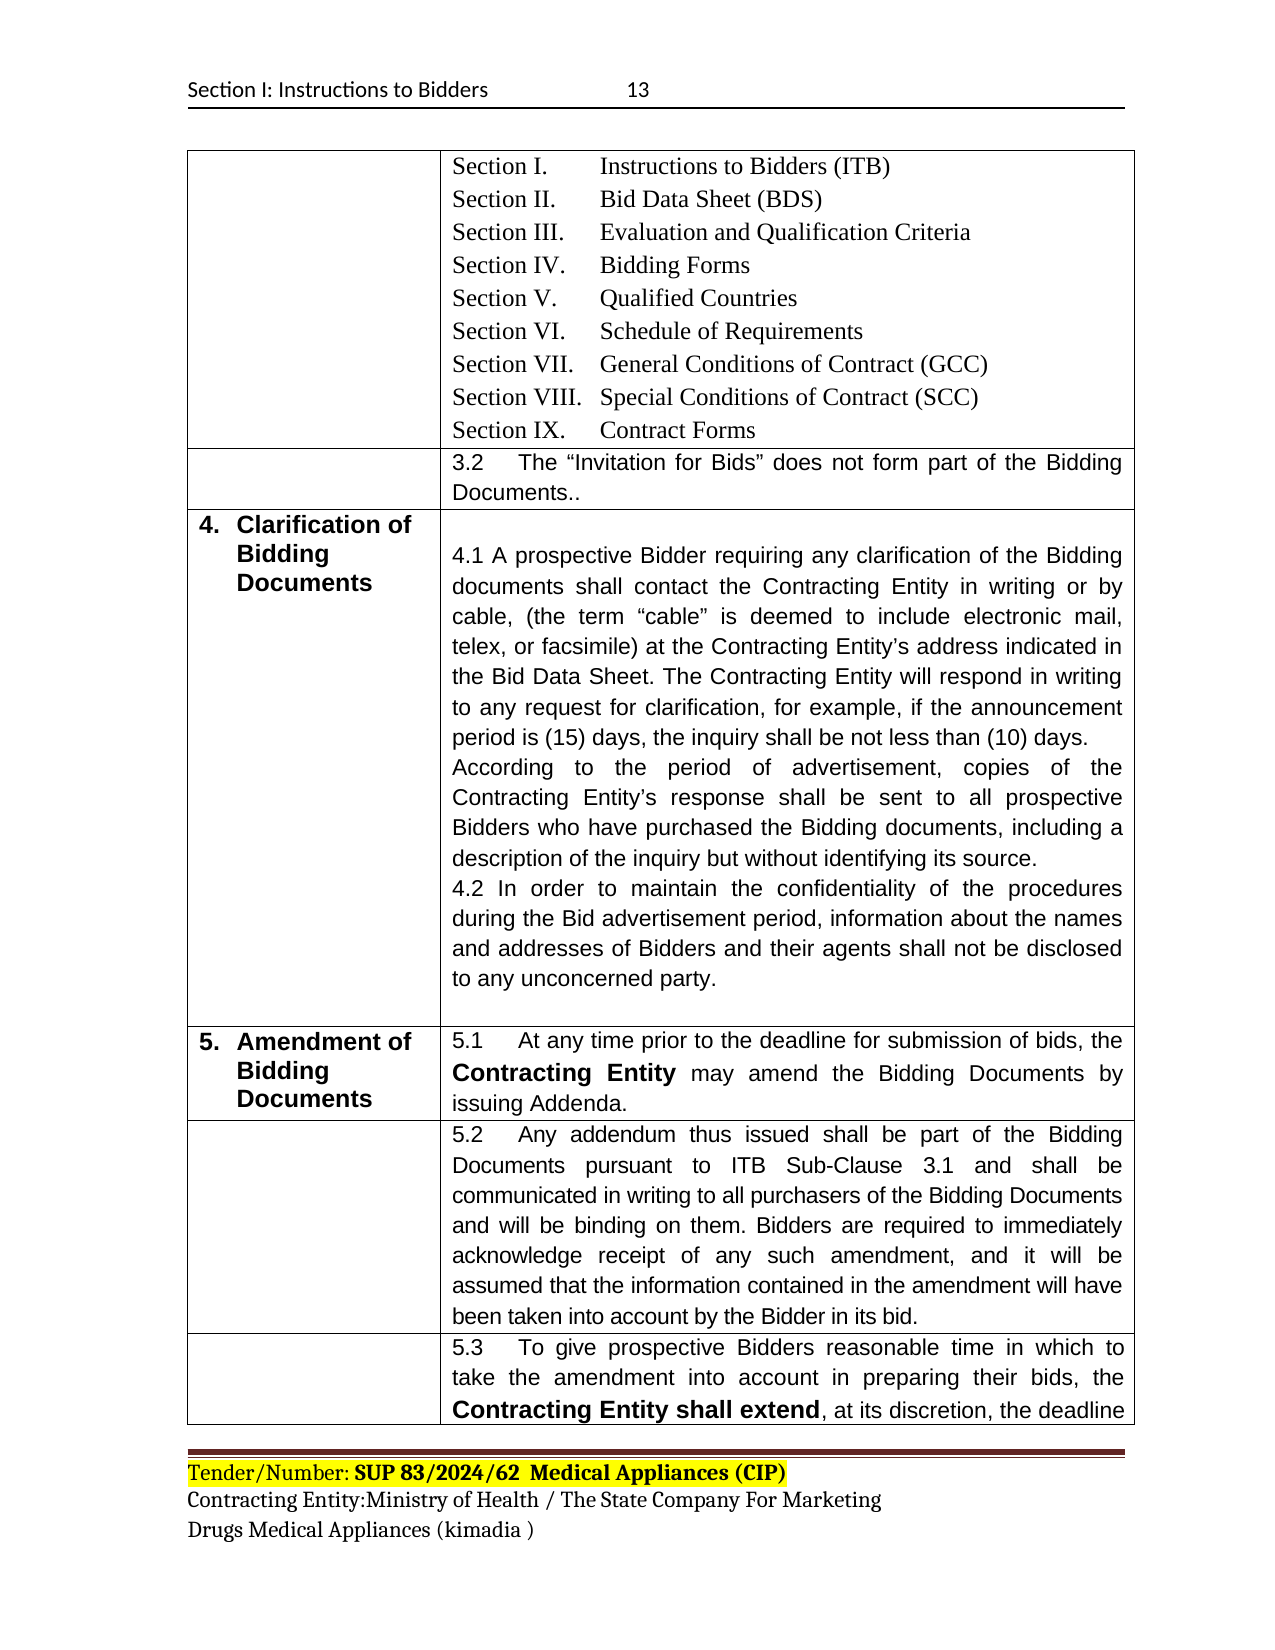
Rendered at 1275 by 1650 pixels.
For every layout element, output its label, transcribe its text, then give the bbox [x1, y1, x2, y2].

table_cell 5.1 At any time prior to the deadline for submission of bids, the Contracting Entity may amend the Bidding Documents by issuing Addenda. [441, 1027, 1134, 1120]
table_cell 5. Amendment of Bidding Documents [188, 1027, 440, 1120]
table_cell [188, 1121, 440, 1333]
table_cell 3.2 The “Invitation for Bids” does not form part of the Bidding Documents.. [441, 449, 1134, 509]
table_cell [188, 1334, 440, 1423]
table_cell 4.1 A prospective Bidder requiring any clarification of the Bidding documents shall contact the Contracting Entity in writing or by cable, (the term “cable” is deemed to include electronic mail, telex, or facsimile) at the Contracting Entity’s address indicated in the Bid Data Sheet. The Contracting Entity will respond in writing to any request for clarification, for example, if the announcement period is (15) days, the inquiry shall be not less than (10) days. According to the period of advertisement, copies of the Contracting Entity’s response shall be sent to all prospective Bidders who have purchased the Bidding documents, including a description of the inquiry but without identifying its source. 4.2 In order to maintain the confidentiality of the procedures during the Bid advertisement period, information about the names and addresses of Bidders and their agents shall not be disclosed to any unconcerned party. [441, 510, 1134, 1026]
table_cell [188, 449, 440, 509]
table_cell [188, 151, 440, 448]
table_cell 4. Clarification of Bidding Documents [188, 510, 440, 1026]
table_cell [441, 1334, 1134, 1423]
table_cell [441, 151, 1134, 448]
table_cell 5.2 Any addendum thus issued shall be part of the Bidding Documents pursuant to ITB Sub-Clause 3.1 and shall be communicated in writing to all purchasers of the Bidding Documents and will be binding on them. Bidders are required to immediately acknowledge receipt of any such amendment, and it will be assumed that the information contained in the amendment will have been taken into account by the Bidder in its bid. [441, 1121, 1134, 1333]
